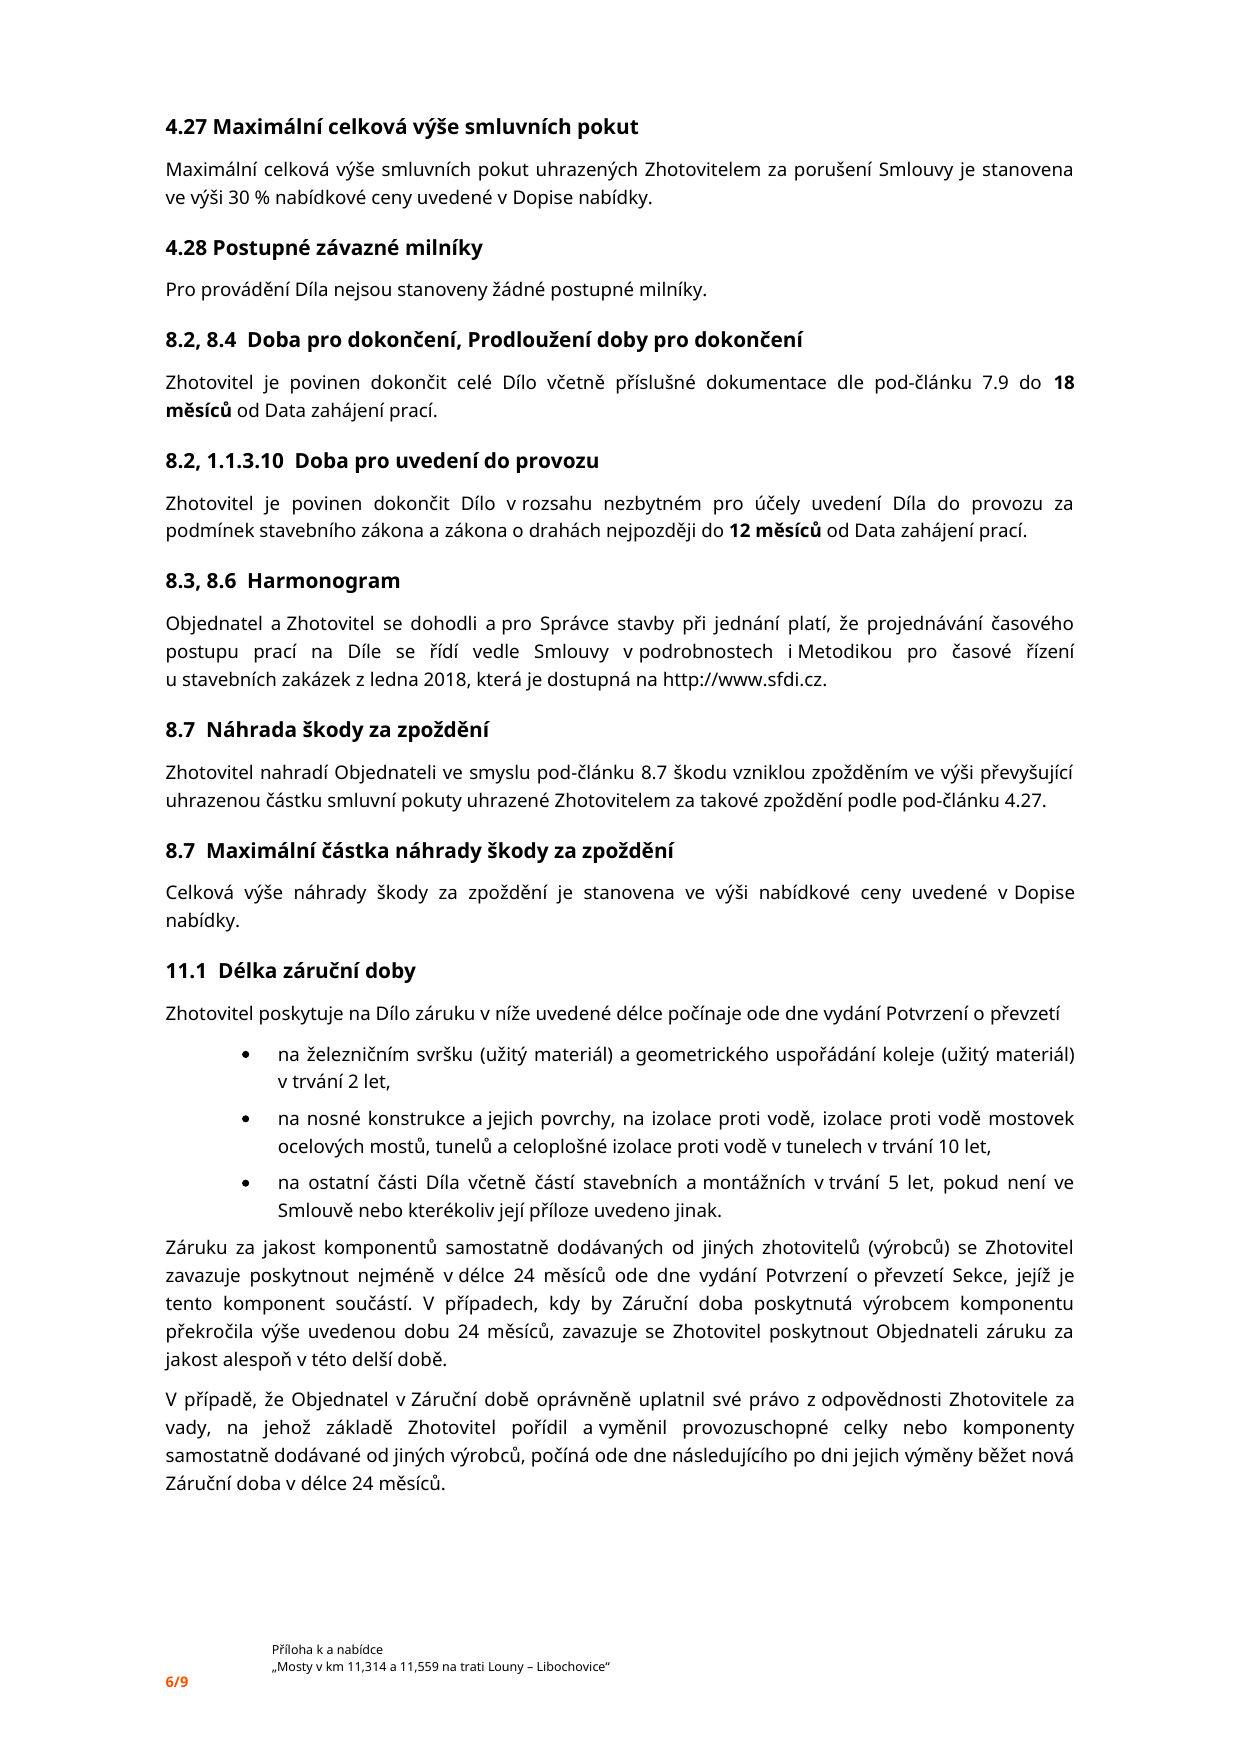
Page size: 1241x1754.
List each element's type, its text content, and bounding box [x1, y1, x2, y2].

text Celková výše náhrady škody za zpoždění je stanovena ve výši nabídkové ceny uvedené v Dopise nabídky. [165, 880, 1075, 933]
text Maximální celková výše smluvních pokut uhrazených Zhotovitelem za porušení Smlouvy je stanovena ve výši 30 % nabídkové ceny uvedené v Dopise nabídky. [165, 156, 1075, 209]
text Zhotovitel nahradí Objednateli ve smyslu pod-článku 8.7 škodu vzniklou zpožděním ve výši převyšující uhrazenou částku smluvní pokuty uhrazené Zhotovitelem za takové zpoždění podle pod-článku 4.27. [165, 759, 1075, 813]
text Zhotovitel poskytuje na Dílo záruku v níže uvedené délce počínaje ode dne vydání Potvrzení o převzetí [165, 1000, 1075, 1026]
text Zhotovitel je povinen dokončit celé Dílo včetně příslušné dokumentace dle pod-článku 7.9 do 18 měsíců od Data zahájení prací. [165, 369, 1075, 423]
text Objednatel a Zhotovitel se dohodli a pro Správce stavby při jednání platí, že projednávání časového postupu prací na Díle se řídí vedle Smlouvy v podrobnostech i Metodikou pro časové řízení u stavebních zakázek z ledna 2018, která je dostupná na http://www.sfdi.cz. [165, 610, 1075, 692]
text 8.2, 8.4 Doba pro dokončení, Prodloužení doby pro dokončení [165, 325, 1075, 354]
text Pro provádění Díla nejsou stanoveny žádné postupné milníky. [165, 277, 1075, 302]
text Zhotovitel je povinen dokončit Dílo v rozsahu nezbytném pro účely uvedení Díla do provozu za podmínek stavebního zákona a zákona o drahách nejpozději do 12 měsíců od Data zahájení prací. [165, 490, 1075, 543]
text 8.3, 8.6 Harmonogram [165, 567, 1075, 595]
text 8.7 Náhrada škody za zpoždění [165, 715, 1075, 744]
text na nosné konstrukce a jejich povrchy, na izolace proti vodě, izolace proti vodě mostovek ocelových mostů, tunelů a celoplošné izolace proti vodě v tunelech v trvání 10 let, [242, 1105, 1075, 1159]
text 8.2, 1.1.3.10 Doba pro uvedení do provozu [165, 446, 1075, 474]
text 4.27 Maximální celková výše smluvních pokut [165, 112, 1075, 141]
text 8.7 Maximální částka náhrady škody za zpoždění [165, 836, 1075, 864]
text V případě, že Objednatel v Záruční době oprávněně uplatnil své právo z odpovědnosti Zhotovitele za vady, na jehož základě Zhotovitel pořídil a vyměnil provozuschopné celky nebo komponenty samostatně dodávané od jiných výrobců, počíná ode dne následujícího po dni jejich výměny běžet nová Záruční doba v délce 24 měsíců. [165, 1387, 1075, 1496]
text 11.1 Délka záruční doby [165, 957, 1075, 985]
text 4.28 Postupné závazné milníky [165, 233, 1075, 261]
text na železničním svršku (užitý materiál) a geometrického uspořádání koleje (užitý materiál) v trvání 2 let, [242, 1041, 1075, 1094]
text na ostatní části Díla včetně částí stavebních a montážních v trvání 5 let, pokud není ve Smlouvě nebo kterékoliv její příloze uvedeno jinak. [242, 1169, 1075, 1223]
text Záruku za jakost komponentů samostatně dodávaných od jiných zhotovitelů (výrobců) se Zhotovitel zavazuje poskytnout nejméně v délce 24 měsíců ode dne vydání Potvrzení o převzetí Sekce, jejíž je tento komponent součástí. V případech, kdy by Záruční doba poskytnutá výrobcem komponentu překročila výše uvedenou dobu 24 měsíců, zavazuje se Zhotovitel poskytnout Objednateli záruku za jakost alespoň v této delší době. [165, 1234, 1075, 1372]
